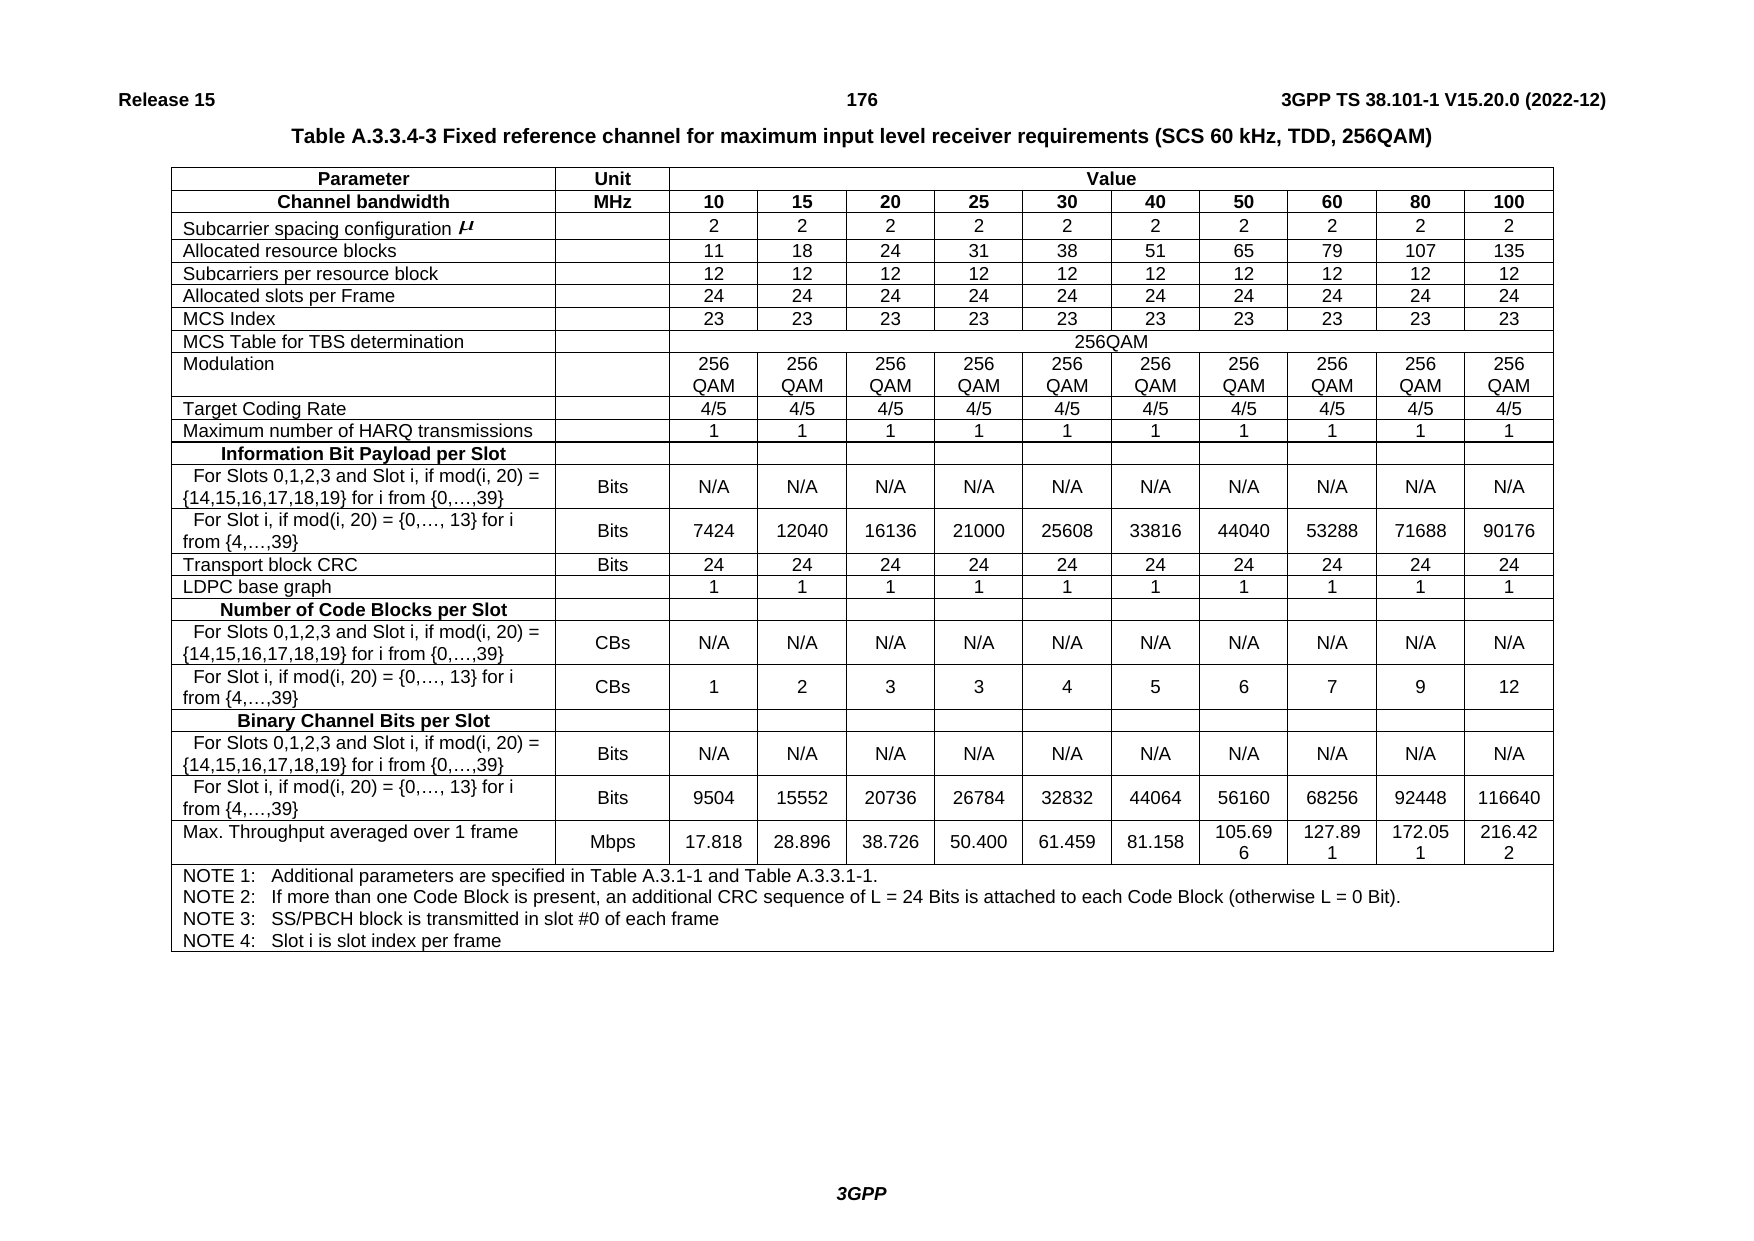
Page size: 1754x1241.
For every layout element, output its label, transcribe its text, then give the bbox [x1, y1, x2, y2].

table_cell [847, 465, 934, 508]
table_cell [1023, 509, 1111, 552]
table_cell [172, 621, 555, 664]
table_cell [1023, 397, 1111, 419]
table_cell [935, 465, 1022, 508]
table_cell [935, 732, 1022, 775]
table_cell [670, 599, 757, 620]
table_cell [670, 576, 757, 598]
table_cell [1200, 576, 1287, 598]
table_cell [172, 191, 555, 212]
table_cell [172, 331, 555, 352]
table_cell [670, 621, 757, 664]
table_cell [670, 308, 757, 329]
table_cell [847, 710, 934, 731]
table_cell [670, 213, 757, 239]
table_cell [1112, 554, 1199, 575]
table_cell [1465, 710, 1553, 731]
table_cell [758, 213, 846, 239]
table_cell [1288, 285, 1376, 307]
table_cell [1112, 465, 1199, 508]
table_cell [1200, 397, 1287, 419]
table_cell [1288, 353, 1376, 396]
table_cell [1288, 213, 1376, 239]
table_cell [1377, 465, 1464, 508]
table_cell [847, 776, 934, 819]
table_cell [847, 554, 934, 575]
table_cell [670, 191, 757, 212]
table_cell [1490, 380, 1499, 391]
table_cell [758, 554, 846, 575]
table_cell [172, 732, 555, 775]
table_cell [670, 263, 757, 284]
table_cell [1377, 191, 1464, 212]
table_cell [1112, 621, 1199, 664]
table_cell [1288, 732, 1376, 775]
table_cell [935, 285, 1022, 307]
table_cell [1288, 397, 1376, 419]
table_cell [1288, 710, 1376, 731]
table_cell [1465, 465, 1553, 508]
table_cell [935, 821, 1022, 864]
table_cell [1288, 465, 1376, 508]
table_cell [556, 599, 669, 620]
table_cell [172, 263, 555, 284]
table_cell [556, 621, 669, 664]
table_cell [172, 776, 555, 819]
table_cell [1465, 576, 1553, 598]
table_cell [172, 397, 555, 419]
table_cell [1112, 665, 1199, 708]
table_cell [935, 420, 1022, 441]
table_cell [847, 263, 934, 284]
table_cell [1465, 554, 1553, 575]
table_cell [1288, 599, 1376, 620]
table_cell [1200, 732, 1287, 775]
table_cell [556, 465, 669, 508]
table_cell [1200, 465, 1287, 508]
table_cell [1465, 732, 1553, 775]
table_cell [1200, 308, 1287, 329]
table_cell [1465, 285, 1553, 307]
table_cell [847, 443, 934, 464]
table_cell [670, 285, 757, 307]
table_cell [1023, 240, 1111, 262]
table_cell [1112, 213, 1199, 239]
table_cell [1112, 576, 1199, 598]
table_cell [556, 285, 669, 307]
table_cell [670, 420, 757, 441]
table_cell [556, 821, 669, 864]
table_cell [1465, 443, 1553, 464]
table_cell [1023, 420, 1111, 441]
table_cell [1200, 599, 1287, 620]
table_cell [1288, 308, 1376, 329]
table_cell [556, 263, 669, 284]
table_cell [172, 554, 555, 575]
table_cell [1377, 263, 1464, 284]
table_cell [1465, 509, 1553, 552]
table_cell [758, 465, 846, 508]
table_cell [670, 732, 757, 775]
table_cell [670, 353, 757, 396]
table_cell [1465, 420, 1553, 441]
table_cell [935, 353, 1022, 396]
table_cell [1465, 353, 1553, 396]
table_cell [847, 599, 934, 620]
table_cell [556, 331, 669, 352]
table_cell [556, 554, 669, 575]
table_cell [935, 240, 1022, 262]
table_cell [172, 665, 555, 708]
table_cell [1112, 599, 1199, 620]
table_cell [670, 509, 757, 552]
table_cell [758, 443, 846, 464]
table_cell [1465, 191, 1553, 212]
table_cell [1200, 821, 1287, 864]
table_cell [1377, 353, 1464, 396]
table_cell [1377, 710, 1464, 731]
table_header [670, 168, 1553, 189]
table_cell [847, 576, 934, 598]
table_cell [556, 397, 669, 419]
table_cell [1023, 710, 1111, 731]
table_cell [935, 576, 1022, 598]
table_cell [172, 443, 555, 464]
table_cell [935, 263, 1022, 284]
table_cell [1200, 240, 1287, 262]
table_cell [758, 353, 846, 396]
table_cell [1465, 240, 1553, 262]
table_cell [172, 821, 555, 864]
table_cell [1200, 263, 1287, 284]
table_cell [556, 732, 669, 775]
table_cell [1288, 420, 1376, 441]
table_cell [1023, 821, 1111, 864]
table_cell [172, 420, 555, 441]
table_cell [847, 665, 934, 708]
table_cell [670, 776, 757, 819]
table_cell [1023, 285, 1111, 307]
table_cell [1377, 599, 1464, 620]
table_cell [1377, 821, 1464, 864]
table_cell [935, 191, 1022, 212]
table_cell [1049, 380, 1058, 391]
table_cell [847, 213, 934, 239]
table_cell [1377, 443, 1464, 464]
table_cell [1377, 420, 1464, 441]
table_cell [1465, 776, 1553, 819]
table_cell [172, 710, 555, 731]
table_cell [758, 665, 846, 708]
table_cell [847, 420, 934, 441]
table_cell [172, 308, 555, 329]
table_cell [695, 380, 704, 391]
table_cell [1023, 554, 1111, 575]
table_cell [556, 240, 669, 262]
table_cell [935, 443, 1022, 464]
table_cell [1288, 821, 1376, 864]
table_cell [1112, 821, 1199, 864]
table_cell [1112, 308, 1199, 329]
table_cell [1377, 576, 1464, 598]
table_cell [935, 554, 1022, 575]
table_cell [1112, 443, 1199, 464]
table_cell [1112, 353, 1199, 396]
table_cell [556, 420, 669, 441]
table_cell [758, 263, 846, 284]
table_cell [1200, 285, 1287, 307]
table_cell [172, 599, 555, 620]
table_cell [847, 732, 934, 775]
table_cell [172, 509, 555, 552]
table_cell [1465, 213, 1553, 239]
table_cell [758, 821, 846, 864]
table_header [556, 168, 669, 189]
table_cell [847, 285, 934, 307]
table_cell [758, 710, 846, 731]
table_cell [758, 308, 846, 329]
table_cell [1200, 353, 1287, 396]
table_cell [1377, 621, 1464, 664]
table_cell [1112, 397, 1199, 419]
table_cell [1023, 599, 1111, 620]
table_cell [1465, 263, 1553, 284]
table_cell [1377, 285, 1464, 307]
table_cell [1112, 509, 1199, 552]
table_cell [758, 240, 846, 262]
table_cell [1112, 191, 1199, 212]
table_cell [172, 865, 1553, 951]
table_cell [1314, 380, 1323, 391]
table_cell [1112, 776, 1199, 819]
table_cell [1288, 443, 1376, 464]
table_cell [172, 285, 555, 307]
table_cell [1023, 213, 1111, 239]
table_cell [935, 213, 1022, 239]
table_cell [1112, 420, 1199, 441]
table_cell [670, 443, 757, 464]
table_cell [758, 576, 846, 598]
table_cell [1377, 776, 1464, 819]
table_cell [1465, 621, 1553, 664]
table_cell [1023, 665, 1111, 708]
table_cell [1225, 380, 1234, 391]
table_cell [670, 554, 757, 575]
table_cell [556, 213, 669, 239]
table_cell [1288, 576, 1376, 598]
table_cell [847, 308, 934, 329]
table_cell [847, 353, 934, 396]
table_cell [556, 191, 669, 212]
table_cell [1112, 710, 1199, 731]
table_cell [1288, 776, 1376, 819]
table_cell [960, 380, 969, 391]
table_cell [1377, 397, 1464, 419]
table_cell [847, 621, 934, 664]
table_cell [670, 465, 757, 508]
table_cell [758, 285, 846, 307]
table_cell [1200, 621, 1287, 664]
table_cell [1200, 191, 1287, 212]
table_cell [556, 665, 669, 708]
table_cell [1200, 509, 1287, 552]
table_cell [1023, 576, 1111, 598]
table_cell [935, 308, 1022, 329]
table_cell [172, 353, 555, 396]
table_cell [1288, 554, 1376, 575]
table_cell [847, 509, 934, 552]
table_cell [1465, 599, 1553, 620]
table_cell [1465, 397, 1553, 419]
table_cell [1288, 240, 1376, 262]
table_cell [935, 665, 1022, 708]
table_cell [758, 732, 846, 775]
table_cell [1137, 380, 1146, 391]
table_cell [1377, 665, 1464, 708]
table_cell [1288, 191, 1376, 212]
text Table A.3.3.4-3 Fixed reference channel for maximum input level receiver requirements (SCS 60 kHz, TDD, 256QAM) [118, 124, 1606, 148]
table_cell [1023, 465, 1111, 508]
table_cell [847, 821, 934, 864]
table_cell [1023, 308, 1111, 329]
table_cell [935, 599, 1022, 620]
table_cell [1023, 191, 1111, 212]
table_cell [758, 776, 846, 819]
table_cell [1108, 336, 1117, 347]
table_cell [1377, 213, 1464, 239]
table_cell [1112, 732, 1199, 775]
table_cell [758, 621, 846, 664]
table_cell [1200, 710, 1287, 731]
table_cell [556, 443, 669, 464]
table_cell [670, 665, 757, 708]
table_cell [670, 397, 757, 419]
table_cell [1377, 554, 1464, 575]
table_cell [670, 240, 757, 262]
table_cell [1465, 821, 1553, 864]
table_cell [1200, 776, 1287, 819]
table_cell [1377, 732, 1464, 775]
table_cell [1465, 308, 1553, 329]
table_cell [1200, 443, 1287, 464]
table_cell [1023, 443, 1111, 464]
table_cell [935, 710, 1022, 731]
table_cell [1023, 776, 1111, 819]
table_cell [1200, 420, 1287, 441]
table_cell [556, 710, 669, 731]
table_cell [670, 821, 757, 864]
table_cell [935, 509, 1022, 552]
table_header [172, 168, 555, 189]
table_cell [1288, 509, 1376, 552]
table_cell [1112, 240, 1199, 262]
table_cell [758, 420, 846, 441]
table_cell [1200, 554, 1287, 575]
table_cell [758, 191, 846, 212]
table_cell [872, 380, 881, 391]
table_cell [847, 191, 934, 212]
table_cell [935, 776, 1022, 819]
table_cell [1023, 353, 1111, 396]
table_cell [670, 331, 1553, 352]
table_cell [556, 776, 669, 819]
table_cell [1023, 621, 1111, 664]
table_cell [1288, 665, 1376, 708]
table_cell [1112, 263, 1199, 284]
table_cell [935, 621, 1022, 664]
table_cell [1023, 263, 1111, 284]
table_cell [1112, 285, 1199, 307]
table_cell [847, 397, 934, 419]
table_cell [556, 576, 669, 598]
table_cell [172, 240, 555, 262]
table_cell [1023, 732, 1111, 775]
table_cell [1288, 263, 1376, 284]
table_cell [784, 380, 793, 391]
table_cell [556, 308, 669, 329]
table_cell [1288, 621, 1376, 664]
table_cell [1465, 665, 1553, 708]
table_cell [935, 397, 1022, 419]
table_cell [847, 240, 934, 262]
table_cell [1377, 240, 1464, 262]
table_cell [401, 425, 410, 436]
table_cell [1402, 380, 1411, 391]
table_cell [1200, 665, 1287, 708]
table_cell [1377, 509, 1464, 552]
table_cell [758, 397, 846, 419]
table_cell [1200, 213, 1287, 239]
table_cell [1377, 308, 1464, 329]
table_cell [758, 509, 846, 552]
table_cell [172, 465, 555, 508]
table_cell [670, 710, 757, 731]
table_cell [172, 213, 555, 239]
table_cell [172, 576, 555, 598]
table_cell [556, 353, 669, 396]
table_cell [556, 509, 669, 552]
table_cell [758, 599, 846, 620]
